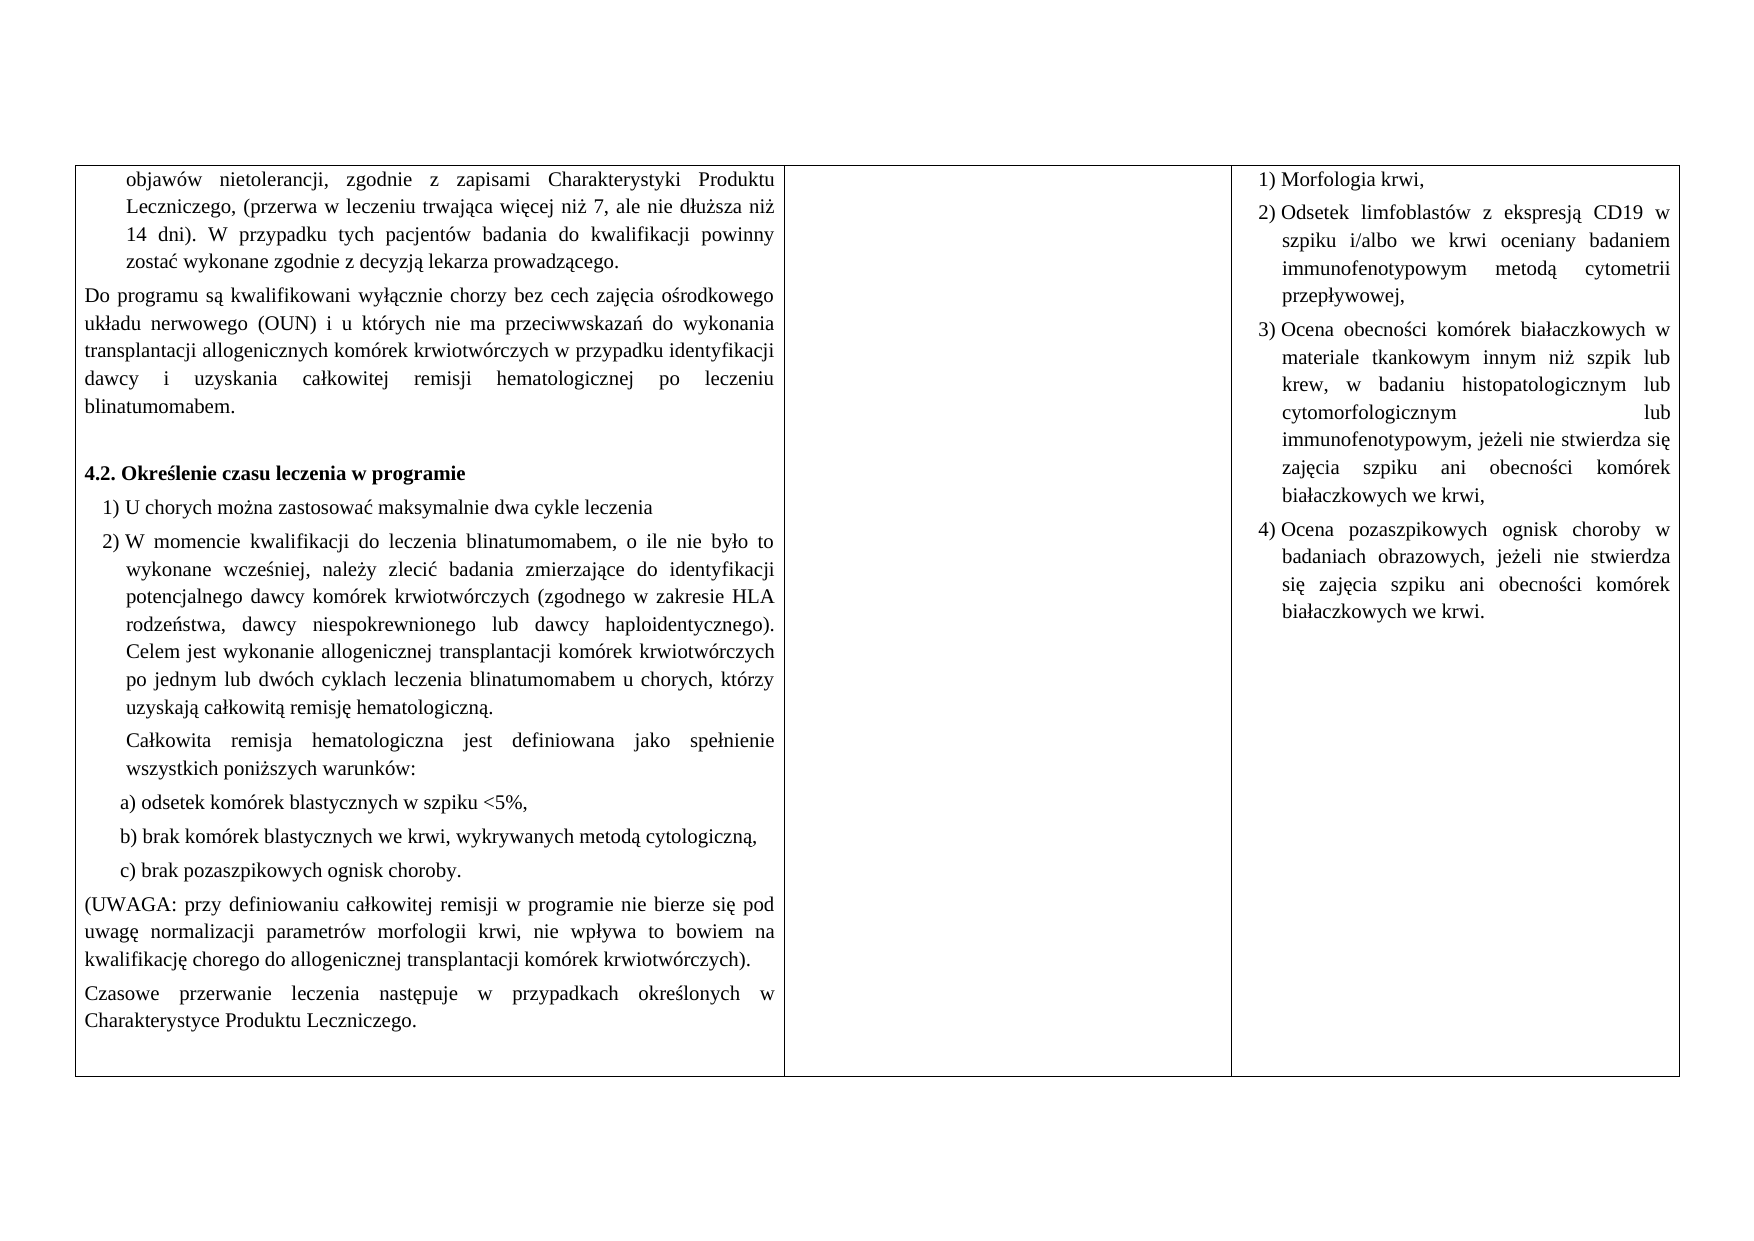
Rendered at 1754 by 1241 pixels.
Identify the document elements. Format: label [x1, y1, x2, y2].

table_cell [1232, 166, 1679, 1076]
table_cell [76, 166, 784, 1076]
table_cell [785, 166, 1231, 1076]
